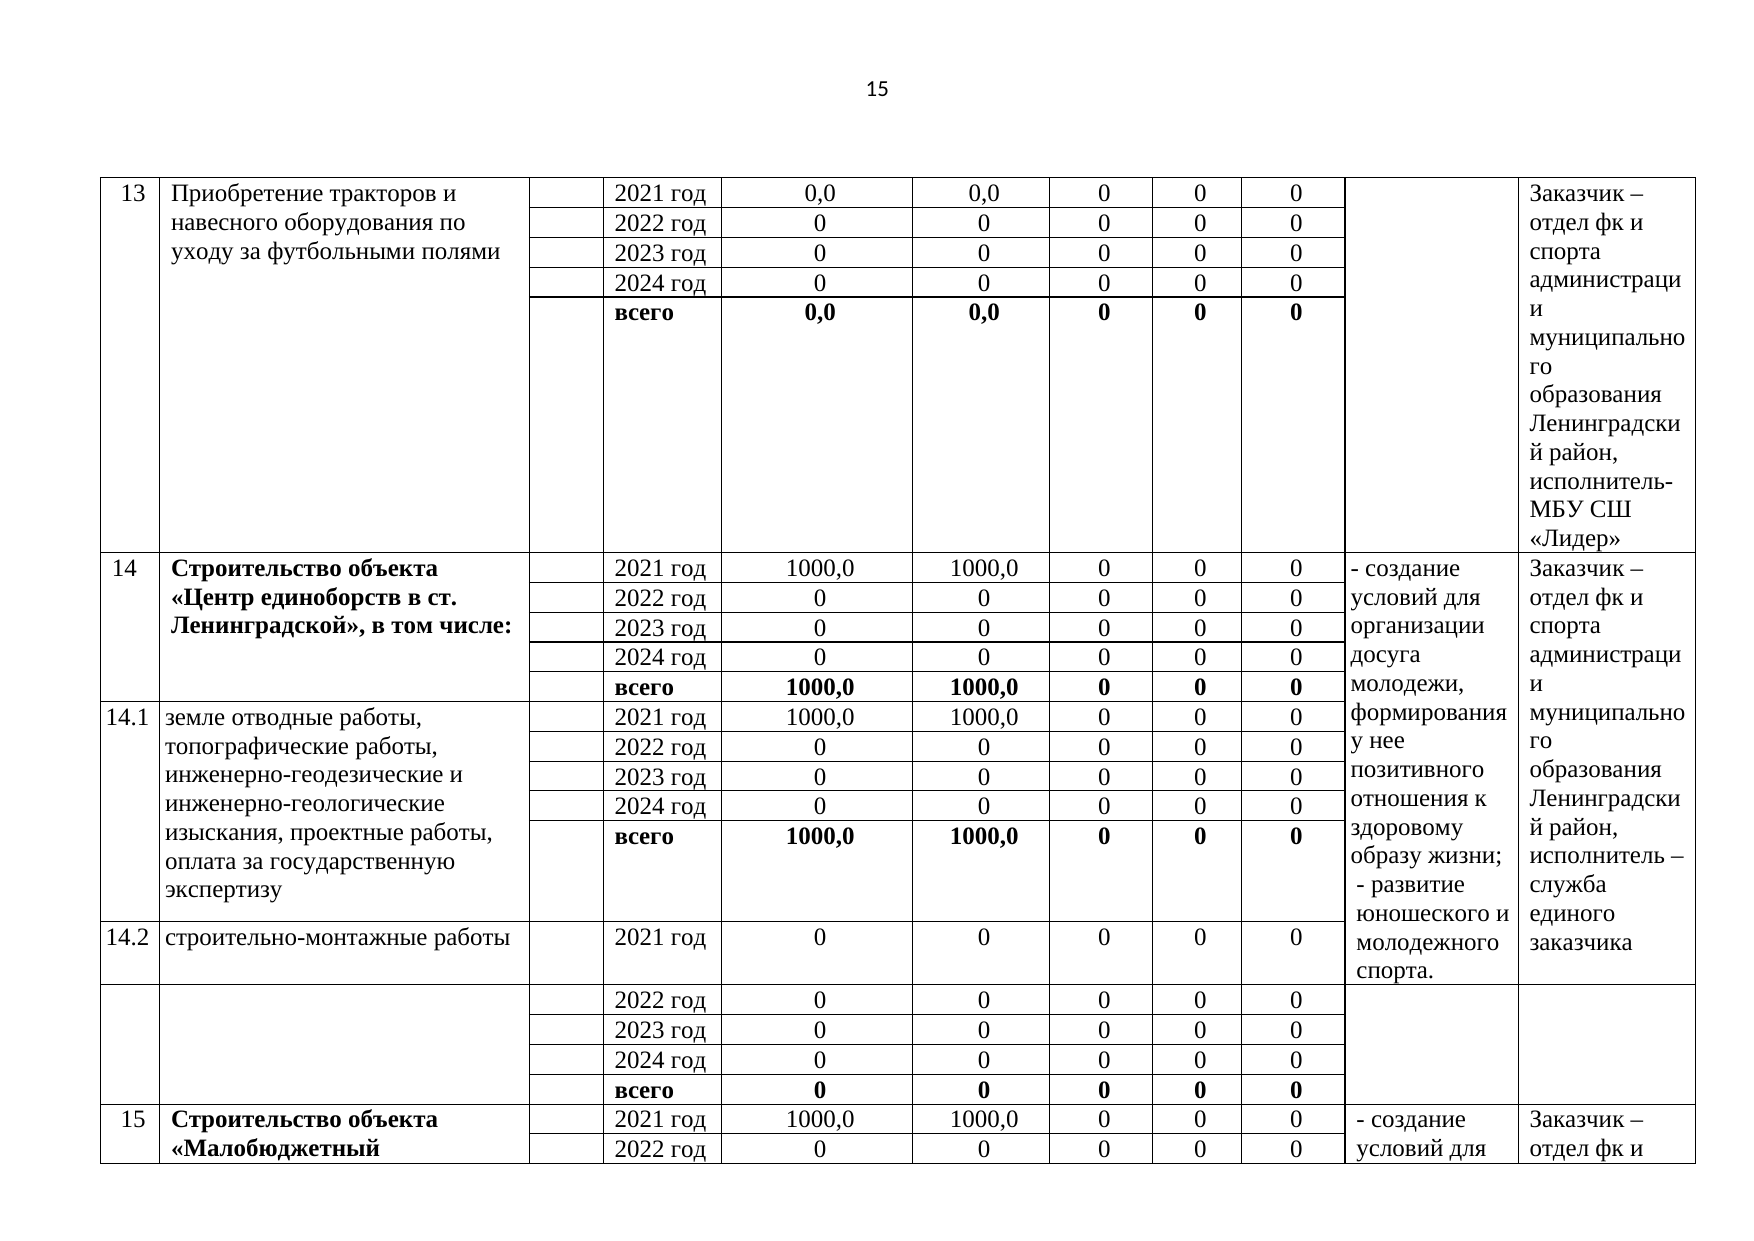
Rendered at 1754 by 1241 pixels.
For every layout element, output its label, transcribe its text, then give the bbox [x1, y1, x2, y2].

table_cell 1000,0 [722, 672, 912, 701]
table_cell 0 [1242, 1015, 1344, 1044]
table_cell 0 [1242, 732, 1344, 761]
table_cell 0 [1050, 238, 1152, 267]
table_cell 0 [1050, 553, 1152, 582]
table_cell 0 [1050, 298, 1152, 552]
table_cell [530, 1134, 603, 1163]
table_cell 1000,0 [913, 702, 1049, 731]
table_cell 2021 год [604, 922, 721, 984]
table_cell 0 [1050, 1045, 1152, 1074]
table_cell [530, 268, 603, 296]
table_cell 0 [722, 1015, 912, 1044]
table_cell 0 [1242, 178, 1344, 207]
table_cell [530, 922, 603, 984]
table_cell 2021 год [604, 553, 721, 582]
table_cell 1000,0 [722, 821, 912, 921]
table_cell 0 [1153, 1134, 1241, 1163]
table_cell 0 [913, 238, 1049, 267]
table_cell 0,0 [722, 178, 912, 207]
table_cell [530, 762, 603, 790]
table_cell [530, 178, 603, 207]
table_cell 2023 год [604, 1015, 721, 1044]
table_cell 0,0 [913, 298, 1049, 552]
table_cell Заказчик – отдел фк и спорта администрации муниципального образования Ленинградский район, исполнитель –служба единого заказчика [1519, 553, 1695, 984]
table_cell 1000,0 [913, 821, 1049, 921]
table_cell [530, 821, 603, 921]
table_cell 0 [1242, 238, 1344, 267]
table_cell 0 [1153, 643, 1241, 671]
table_cell 0 [913, 1045, 1049, 1074]
table_cell 0 [722, 762, 912, 790]
table_cell 2023 год [604, 613, 721, 641]
table_cell 2022 год [604, 208, 721, 237]
table_cell всего [604, 672, 721, 701]
table_cell [1519, 985, 1695, 1103]
table_cell 1000,0 [913, 553, 1049, 582]
table_cell [530, 1075, 603, 1103]
table_cell 0 [1242, 922, 1344, 984]
table_cell 0 [1050, 672, 1152, 701]
table_cell всего [604, 1075, 721, 1103]
table_cell 0 [1242, 702, 1344, 731]
table_cell 0 [1050, 702, 1152, 731]
table_cell 1000,0 [913, 672, 1049, 701]
table_cell [530, 298, 603, 552]
table_cell 0 [1242, 1045, 1344, 1074]
table_cell 0 [722, 1134, 912, 1163]
table_cell 15 [101, 1105, 159, 1163]
table_cell 2023 год [604, 762, 721, 790]
table_cell 0 [722, 268, 912, 296]
table_cell 0 [722, 238, 912, 267]
table_cell 0 [1050, 208, 1152, 237]
table_cell 2022 год [604, 583, 721, 612]
table_cell 1000,0 [722, 1105, 912, 1133]
table_cell 0 [1242, 1075, 1344, 1103]
table_cell 0 [1050, 1134, 1152, 1163]
table_cell 0 [1050, 583, 1152, 612]
table_cell 0 [1242, 791, 1344, 820]
table_cell 0 [1050, 791, 1152, 820]
table_cell 0,0 [913, 178, 1049, 207]
table_cell [530, 985, 603, 1014]
table_cell 0 [1153, 1105, 1241, 1133]
table_cell 0 [1242, 298, 1344, 552]
table_cell 0 [1153, 791, 1241, 820]
table_cell 0 [913, 732, 1049, 761]
table_cell 0 [1153, 762, 1241, 790]
table_cell 0 [913, 1015, 1049, 1044]
table_cell 0 [722, 208, 912, 237]
table_cell [530, 791, 603, 820]
table_cell - создание условий для организации досуга молодежи, формирования у нее позитивного отношения к здоровому образу жизни; - развитие юношеского и молодежного спорта. [1346, 553, 1518, 984]
table_cell [160, 985, 529, 1103]
table_cell [530, 583, 603, 612]
table_cell 0 [913, 791, 1049, 820]
table_cell 0 [1242, 208, 1344, 237]
table_cell 2023 год [604, 238, 721, 267]
table_cell 0 [1153, 208, 1241, 237]
table_cell 0 [1153, 1045, 1241, 1074]
table_cell [530, 1105, 603, 1133]
table_cell 0 [1242, 1105, 1344, 1133]
table_cell [1346, 985, 1518, 1103]
table_cell 0 [722, 1045, 912, 1074]
table_cell 0 [1153, 268, 1241, 296]
table_cell 0 [722, 1075, 912, 1103]
table_cell 0 [913, 922, 1049, 984]
table_cell 2022 год [604, 985, 721, 1014]
table_cell 0 [1153, 583, 1241, 612]
table_cell - создание условий для организации досуга молодежи, формирования у нее позитивного отношения к здоровому образу жизни; - развитие юношеского и молодежного спорта. [1346, 1105, 1518, 1163]
table_cell 0 [913, 762, 1049, 790]
table_cell 0 [1242, 762, 1344, 790]
table_cell 0 [722, 985, 912, 1014]
table_cell [530, 1015, 603, 1044]
table_cell 0 [1153, 1075, 1241, 1103]
table_cell 0 [1153, 178, 1241, 207]
table_cell 14.2 [101, 922, 159, 984]
table_cell 0 [1153, 298, 1241, 552]
table_cell 14.1 [101, 702, 159, 921]
table_cell 0 [1242, 268, 1344, 296]
table_cell 2024 год [604, 791, 721, 820]
table_cell 0 [1050, 613, 1152, 641]
table_cell Строительство объекта «Центр единоборств в ст. Ленинградской», в том числе: [160, 553, 529, 701]
table_cell 0 [1153, 922, 1241, 984]
table_cell 0 [913, 1075, 1049, 1103]
table_cell 0 [913, 985, 1049, 1014]
table_cell 0 [1242, 553, 1344, 582]
table_cell 1000,0 [913, 1105, 1049, 1133]
table_cell 0 [1050, 268, 1152, 296]
table_cell [530, 702, 603, 731]
table_cell 2021 год [604, 178, 721, 207]
table_cell 0 [1153, 985, 1241, 1014]
table_cell 0 [1153, 821, 1241, 921]
table_cell 0 [1153, 672, 1241, 701]
table_cell 0 [722, 922, 912, 984]
table_cell [530, 732, 603, 761]
table_cell 0 [913, 613, 1049, 641]
table_cell 0 [1242, 1134, 1344, 1163]
table_cell 0 [1153, 238, 1241, 267]
table_cell 14 [101, 553, 159, 701]
table_cell [530, 208, 603, 237]
table_cell [1346, 178, 1518, 552]
table_cell всего [604, 298, 721, 552]
table_cell 0 [722, 643, 912, 671]
table_cell 2024 год [604, 643, 721, 671]
table_cell 0 [1242, 985, 1344, 1014]
table_cell 0 [913, 1134, 1049, 1163]
table_cell [530, 553, 603, 582]
table_cell Строительство объекта «Малобюджетный спортивный комплекс по ул. Победы 2А в ст. Крыловской Ленинградского района», в том числе: [160, 1105, 529, 1163]
table_cell [530, 1045, 603, 1074]
table_cell строительно-монтажные работы [160, 922, 529, 984]
table_cell 0 [722, 791, 912, 820]
table_cell 0 [722, 583, 912, 612]
table_cell 2021 год [604, 1105, 721, 1133]
table_cell 0 [913, 583, 1049, 612]
table_cell 0 [1153, 553, 1241, 582]
table_cell 0 [1050, 1075, 1152, 1103]
table_cell 2021 год [604, 702, 721, 731]
table_cell 0 [1050, 643, 1152, 671]
table_cell 0 [1050, 821, 1152, 921]
table_cell 0,0 [722, 298, 912, 552]
table_cell 0 [1050, 732, 1152, 761]
table_cell 0 [913, 643, 1049, 671]
table_cell 2024 год [604, 1045, 721, 1074]
table_cell [530, 643, 603, 671]
table_cell 0 [1050, 1015, 1152, 1044]
table_cell 0 [1153, 1015, 1241, 1044]
table_cell 0 [913, 208, 1049, 237]
table_cell [530, 613, 603, 641]
table_cell 0 [1153, 613, 1241, 641]
table_cell 0 [1050, 922, 1152, 984]
table_cell 2022 год [604, 732, 721, 761]
table_cell 0 [722, 732, 912, 761]
table_cell 0 [1050, 762, 1152, 790]
table_cell 2024 год [604, 268, 721, 296]
table_cell 0 [722, 613, 912, 641]
table_cell 0 [1242, 821, 1344, 921]
table_cell Заказчик – отдел фк и спорта администрации муниципального образования Ленинградский район, исполнитель –служба единого заказчика [1519, 1105, 1695, 1163]
table_cell 2022 год [604, 1134, 721, 1163]
table_cell 0 [1050, 1105, 1152, 1133]
table_cell 0 [1050, 985, 1152, 1014]
table_cell 1000,0 [722, 553, 912, 582]
table_cell [530, 238, 603, 267]
table_cell 0 [1153, 702, 1241, 731]
table_cell всего [604, 821, 721, 921]
table_cell 13 [101, 178, 159, 552]
table_cell [101, 985, 159, 1103]
table_cell 0 [1242, 613, 1344, 641]
table_cell 0 [913, 268, 1049, 296]
table_cell 0 [1153, 732, 1241, 761]
table_cell 0 [1242, 672, 1344, 701]
table_cell Заказчик – отдел фк и спорта администрации муниципального образования Ленинградский район, исполнитель- МБУ СШ «Лидер» [1519, 178, 1695, 552]
table_cell 0 [1242, 583, 1344, 612]
table_cell Приобретение тракторов и навесного оборудования по уходу за футбольными полями [160, 178, 529, 552]
table_cell [530, 672, 603, 701]
table_cell 1000,0 [722, 702, 912, 731]
table_cell 0 [1242, 643, 1344, 671]
table_cell 0 [1050, 178, 1152, 207]
